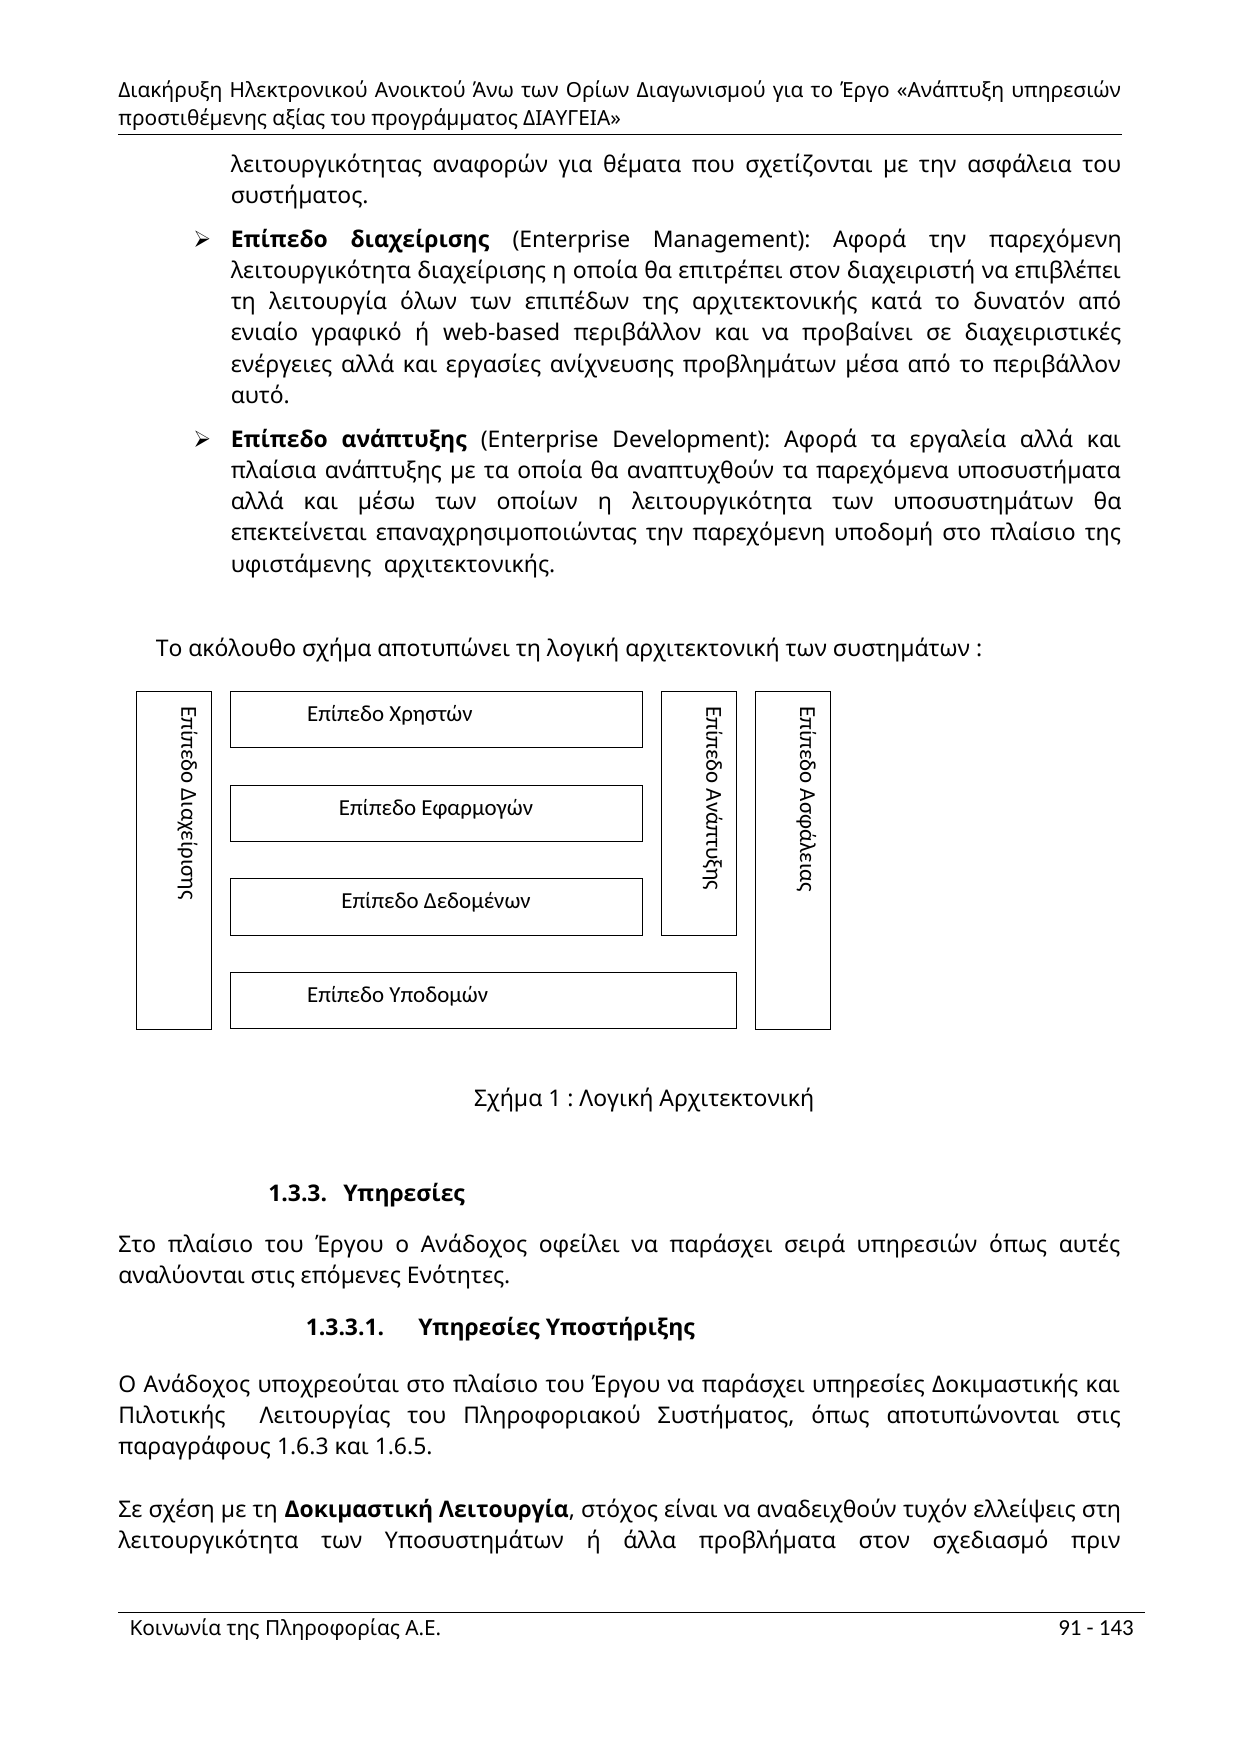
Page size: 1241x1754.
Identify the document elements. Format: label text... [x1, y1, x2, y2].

text Σχήμα 1 : Λογική Αρχιτεκτονική [399, 1082, 1122, 1113]
text Το ακόλουθο σχήμα αποτυπώνει τη λογική αρχιτεκτονική των συστημάτων : [156, 632, 1122, 663]
list Επίπεδο διαχείρισης (Enterprise Management): Αφορά την παρεχόμενη λειτουργικότητα διαχείρισης η οποία θα επιτρέπει στον διαχειριστή να επιβλέπει τη λειτουργία όλων των επιπέδων της αρχιτεκτονικής κατά το δυνατόν από ενιαίο γραφικό ή web-based περιβάλλον και να προβαίνει σε διαχειριστικές ενέργειες αλλά και εργασίες ανίχνευσης προβλημάτων μέσα από το περιβάλλον αυτό. [193, 222, 1122, 410]
list Επίπεδο ανάπτυξης (Enterprise Development): Αφορά τα εργαλεία αλλά και πλαίσια ανάπτυξης με τα οποία θα αναπτυχθούν τα παρεχόμενα υποσυστήματα αλλά και μέσω των οποίων η λειτουργικότητα των υποσυστημάτων θα επεκτείνεται επαναχρησιμοποιώντας την παρεχόμενη υποδομή στο πλαίσιο της υφιστάμενης αρχιτεκτονικής. [193, 422, 1122, 579]
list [193, 147, 1122, 210]
subtitle Υπηρεσίες Υποστήριξης [306, 1311, 1122, 1342]
text Ο Ανάδοχος υποχρεούται στο πλαίσιο του Έργου να παράσχει υπηρεσίες Δοκιμαστικής και Πιλοτικής Λειτουργίας του Πληροφοριακού Συστήματος, όπως αποτυπώνονται στις παραγράφους 1.6.3 και 1.6.5. [118, 1368, 1122, 1462]
subtitle Υπηρεσίες [268, 1178, 1122, 1207]
text Στο πλαίσιο του Έργου ο Ανάδοχος οφείλει να παράσχει σειρά υπηρεσιών όπως αυτές αναλύονται στις επόμενες Ενότητες. [118, 1228, 1122, 1290]
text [118, 1493, 1122, 1555]
